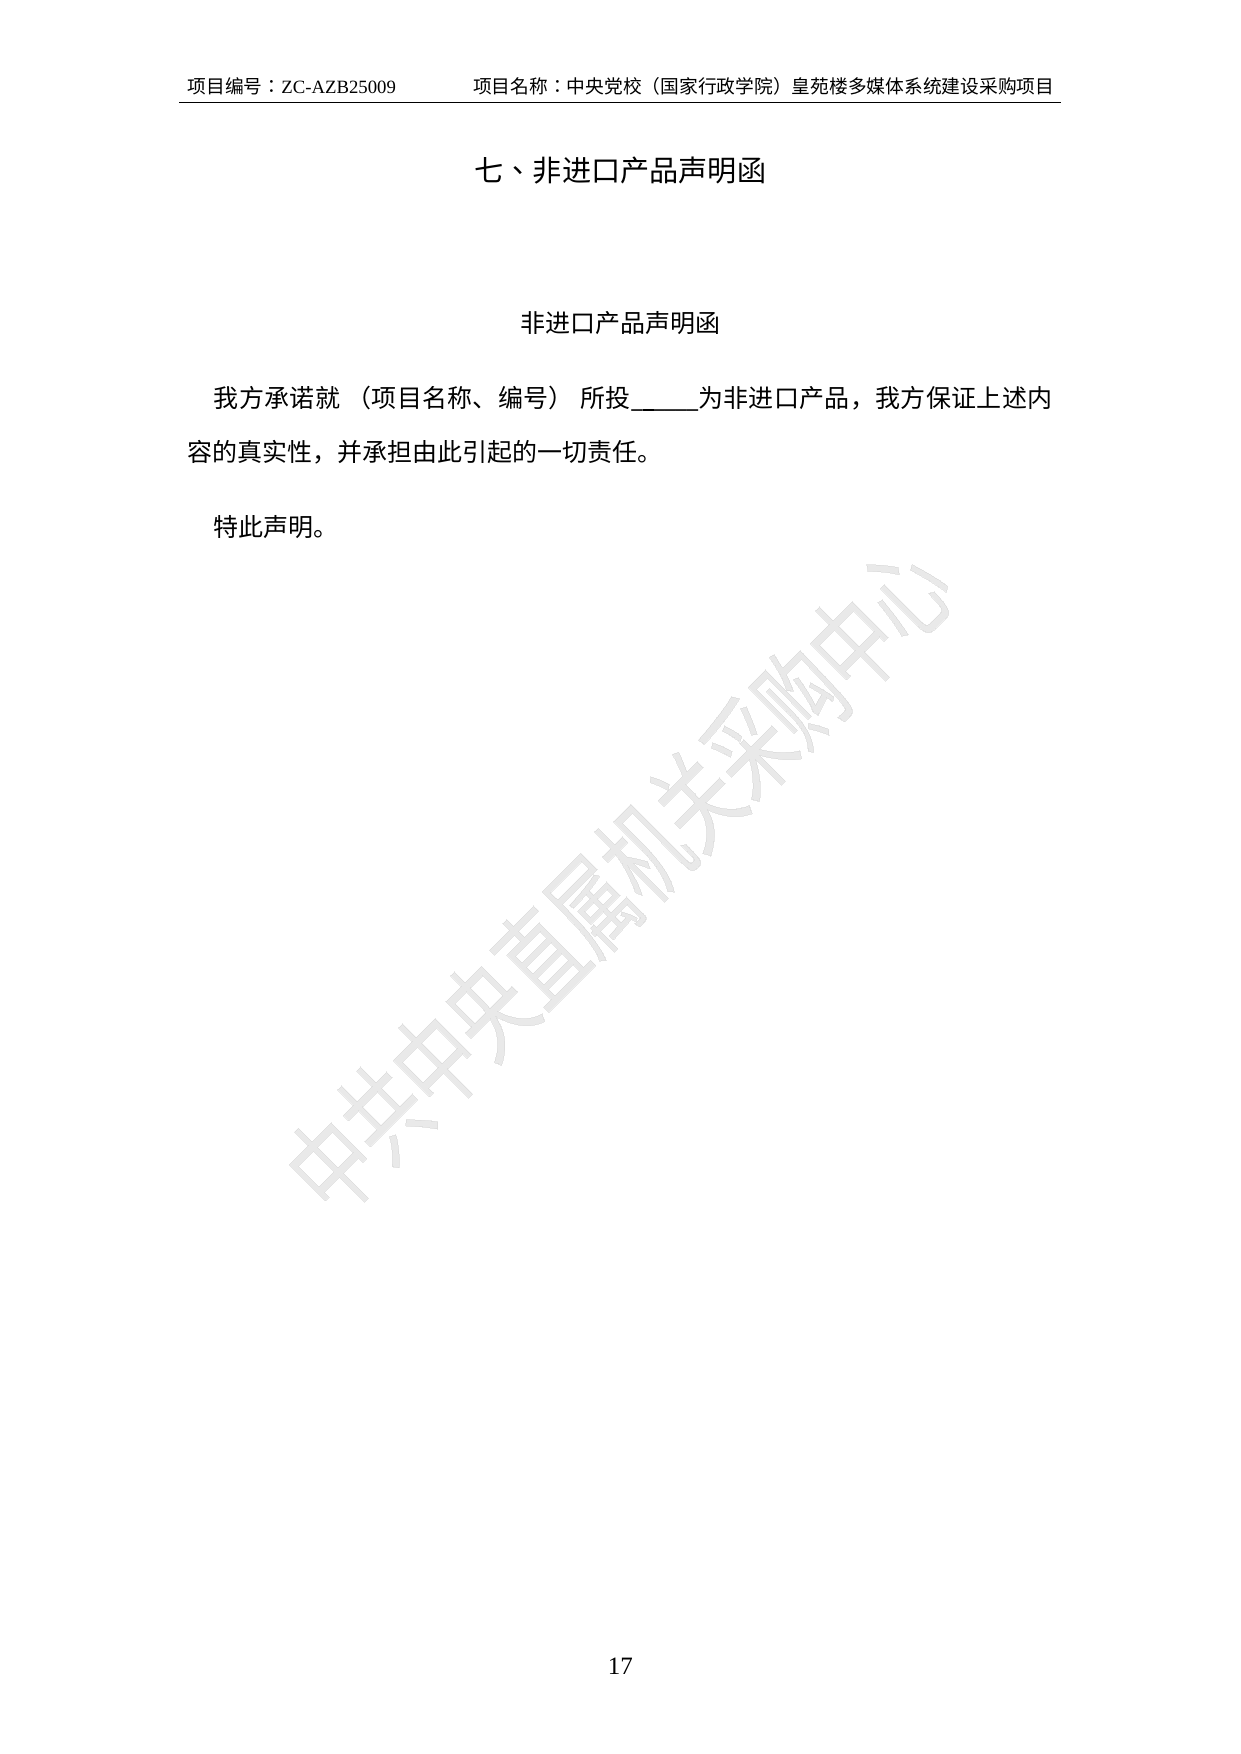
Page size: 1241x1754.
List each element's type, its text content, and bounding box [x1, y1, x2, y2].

text 非进口产品声明函 [187, 303, 1053, 339]
text 特此声明。 [187, 508, 1053, 544]
text 我方承诺就 （项目名称、编号） 所投______为非进口产品，我方保证上述内容的真实性，并承担由此引起的一切责任。 [187, 378, 1053, 469]
text 七、非进口产品声明函 [187, 150, 1053, 190]
